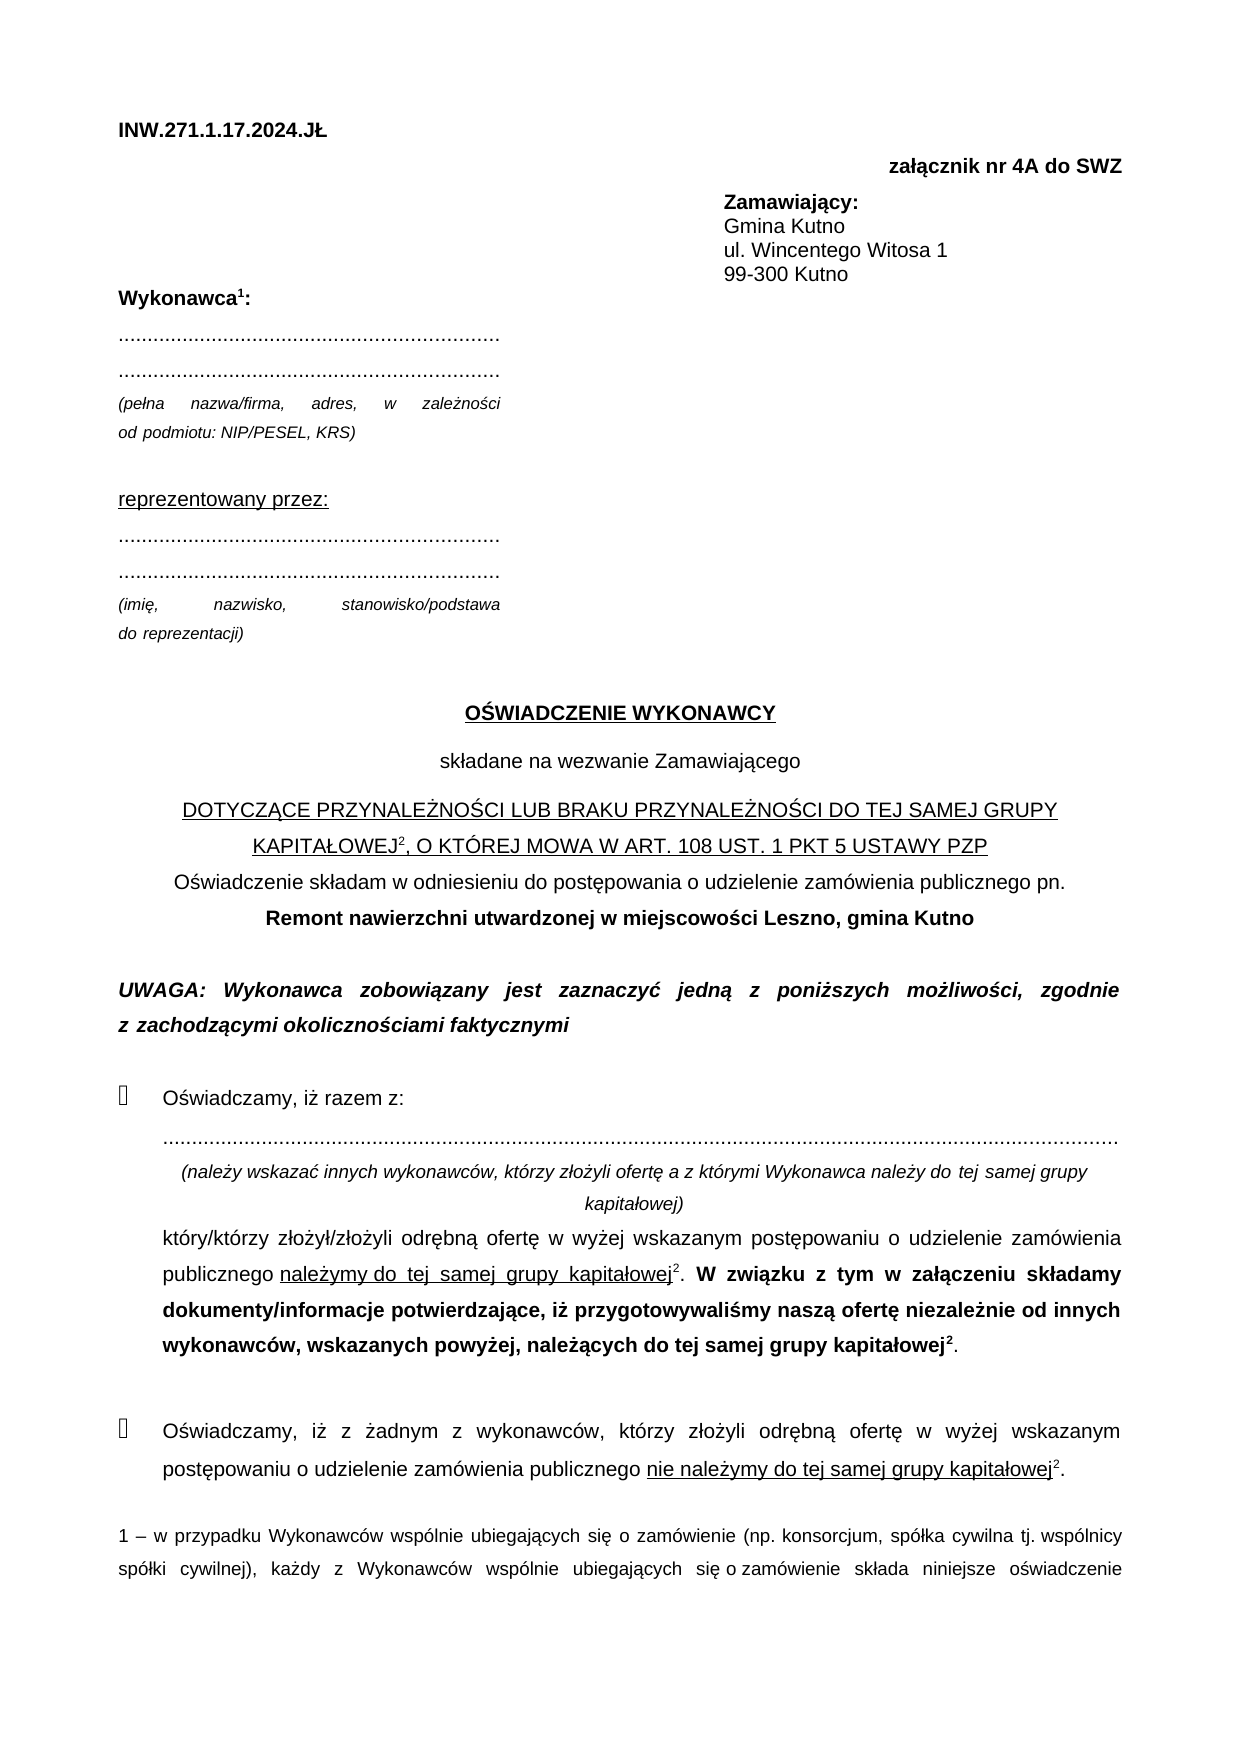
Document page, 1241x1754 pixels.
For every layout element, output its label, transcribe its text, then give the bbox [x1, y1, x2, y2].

text (imię, nazwisko, stanowisko/podstawa do reprezentacji) [118, 595, 502, 643]
text Wykonawca1: [118, 286, 1122, 310]
text reprezentowany przez: [118, 487, 1122, 511]
text UWAGA: Wykonawca zobowiązany jest zaznaczyć jedną z poniższych możliwości, zgodnie z zachodzącymi okolicznościami faktycznymi [118, 977, 1122, 1037]
text OŚWIADCZENIE WYKONAWCY [118, 701, 1122, 725]
list który/którzy złożył/złożyli odrębną ofertę w wyżej wskazanym postępowaniu o udzielenie zamówienia publicznego należymy do tej samej grupy kapitałowej2. W związku z tym w załączeniu składamy dokumenty/informacje potwierdzające, iż przygotowywaliśmy naszą ofertę niezależnie od innych wykonawców, wskazanych powyżej, należących do tej samej grupy kapitałowej2. [162, 1226, 1122, 1357]
text załącznik nr 4A do SWZ [118, 154, 1122, 178]
text Oświadczamy, iż z żadnym z wykonawców, którzy złożyli odrębną ofertę w wyżej wskazanym postępowaniu o udzielenie zamówienia publicznego nie należymy do tej samej grupy kapitałowej2. [118, 1418, 1122, 1481]
text Gmina Kutno [723, 214, 1122, 238]
text Remont nawierzchni utwardzonej w miejscowości Leszno, gmina Kutno [118, 906, 1122, 929]
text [118, 1525, 1122, 1579]
text (pełna nazwa/firma, adres, w zależności od podmiotu: NIP/PESEL, KRS) [118, 394, 502, 442]
text DOTYCZĄCE PRZYNALEŻNOŚCI LUB BRAKU PRZYNALEŻNOŚCI DO TEJ SAMEJ GRUPY KAPITAŁOWEJ2, O KTÓREJ MOWA W ART. 108 UST. 1 PKT 5 USTAWY PZP [118, 798, 1122, 858]
text Zamawiający: [723, 190, 1122, 214]
text INW.271.1.17.2024.JŁ [118, 118, 1122, 142]
text Oświadczenie składam w odniesieniu do postępowania o udzielenie zamówienia publicznego pn. [118, 869, 1122, 893]
text Oświadczamy, iż razem z: [118, 1085, 1122, 1112]
text składane na wezwanie Zamawiającego [118, 749, 1122, 773]
text 99-300 Kutno [723, 262, 1122, 286]
list (należy wskazać innych wykonawców, którzy złożyli ofertę a z którymi Wykonawca należy do tej samej grupy kapitałowej) [148, 1161, 1122, 1215]
text ul. Wincentego Witosa 1 [723, 238, 1122, 262]
